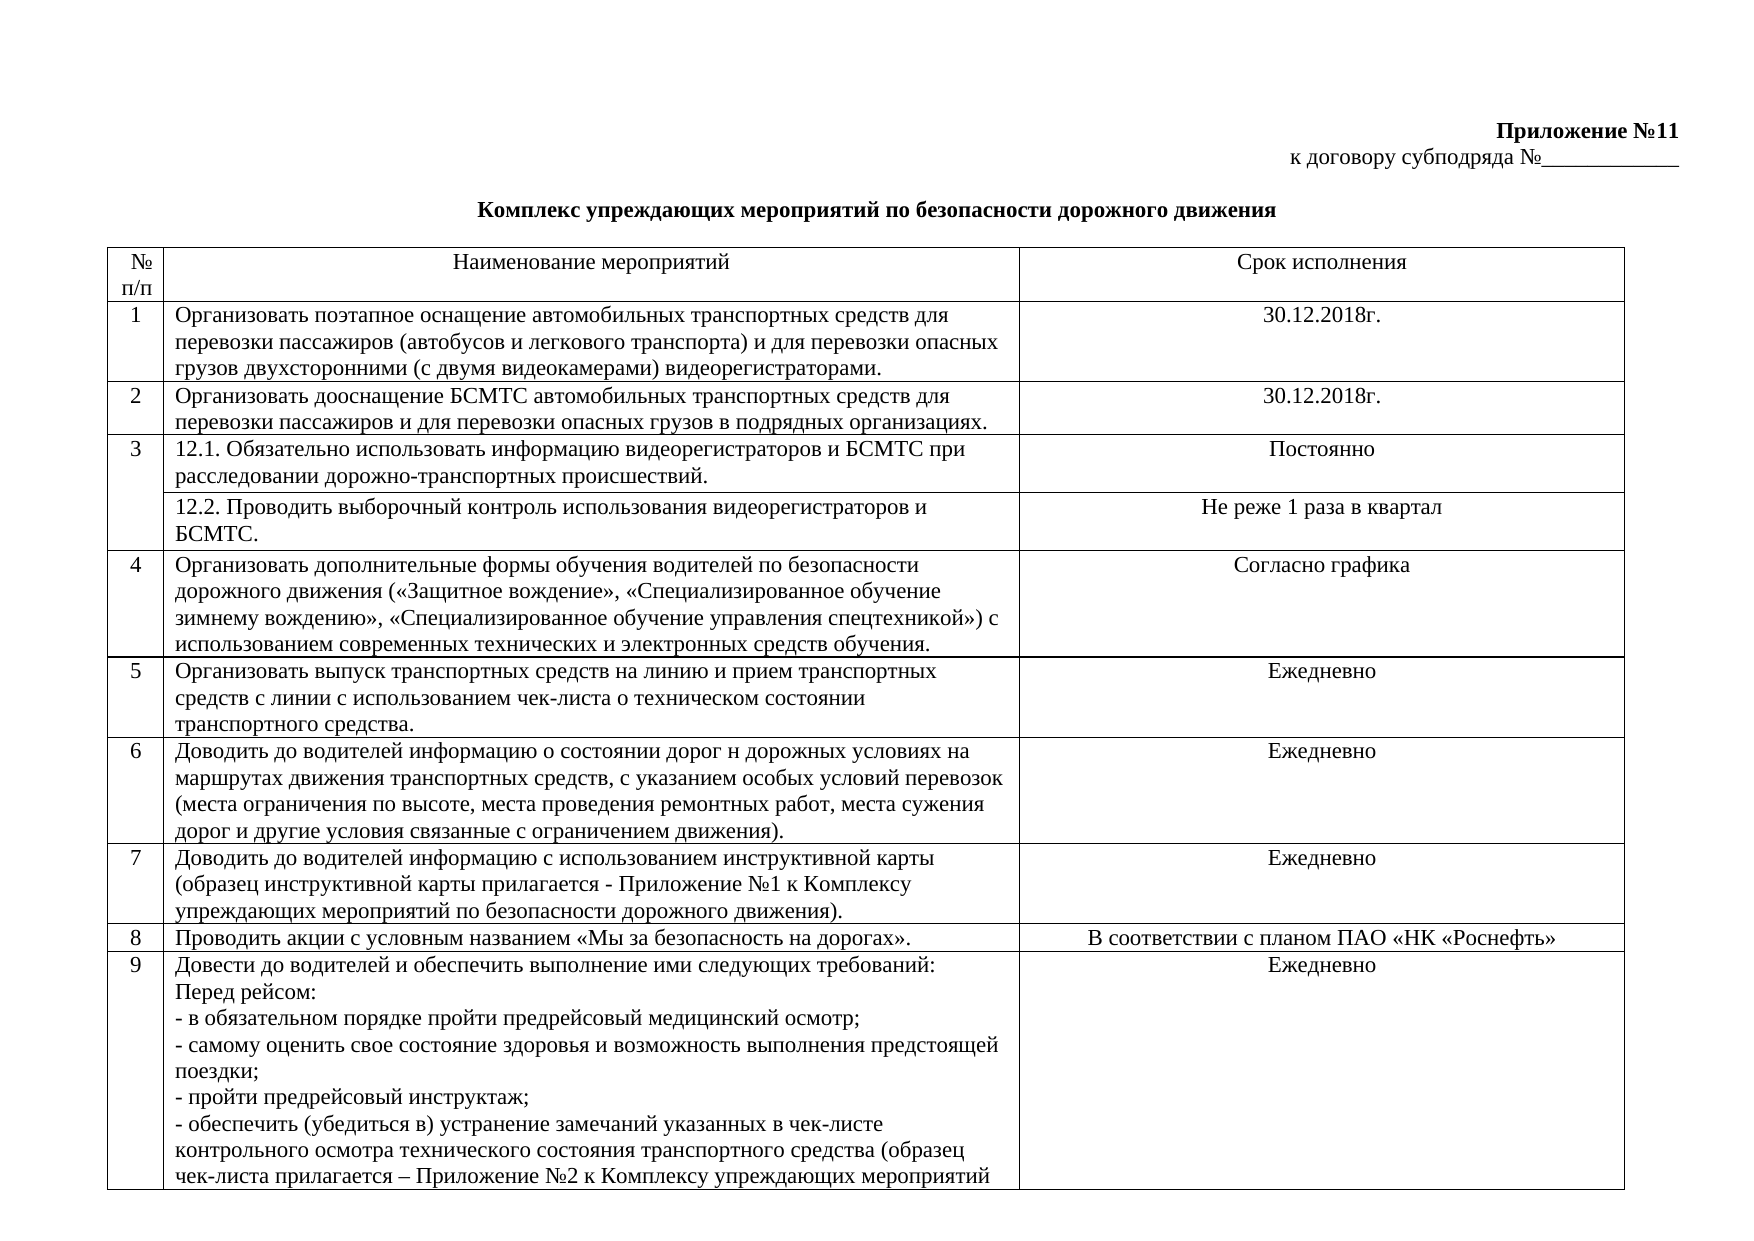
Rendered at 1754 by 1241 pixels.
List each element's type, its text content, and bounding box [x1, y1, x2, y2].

table_cell Организовать выпуск транспортных средств на линию и прием транспортных средств с линии с использованием чек-листа о техническом состоянии транспортного средства. [164, 658, 1019, 737]
table_cell Согласно графика [1020, 551, 1624, 656]
table_cell Организовать дополнительные формы обучения водителей по безопасности дорожного движения («Защитное вождение», «Специализированное обучение зимнему вождению», «Специализированное обучение управления спецтехникой») с использованием современных технических и электронных средств обучения. [164, 551, 1019, 656]
table_cell Доводить до водителей информацию о состоянии дорог н дорожных условиях на маршрутах движения транспортных средств, с указанием особых условий перевозок (места ограничения по высоте, места проведения ремонтных работ, места сужения дорог и другие условия связанные с ограничением движения). [164, 738, 1019, 843]
table_header Срок исполнения [1020, 248, 1624, 301]
table_cell Не реже 1 раза в квартал [1020, 493, 1624, 550]
table_cell Организовать поэтапное оснащение автомобильных транспортных средств для перевозки пассажиров (автобусов и легкового транспорта) и для перевозки опасных грузов двухсторонними (с двумя видеокамерами) видеорегистраторами. [164, 302, 1019, 381]
table_cell Ежедневно [1020, 844, 1624, 923]
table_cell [164, 952, 1019, 1189]
table_cell 1 [108, 302, 163, 381]
table_cell 2 [108, 382, 163, 434]
table_cell 8 [108, 924, 163, 951]
table_cell 30.12.2018г. [1020, 302, 1624, 381]
table_cell 12.1. Обязательно использовать информацию видеорегистраторов и БСМТС при расследовании дорожно-транспортных происшествий. [164, 435, 1019, 492]
list к договору субподряда №____________ [112, 143, 1679, 169]
table_cell Ежедневно [1020, 738, 1624, 843]
table_cell Постоянно [1020, 435, 1624, 492]
table_header № п/п [108, 248, 163, 301]
table_cell 3 [108, 435, 163, 550]
table_cell 5 [108, 658, 163, 737]
text Комплекс упреждающих мероприятий по безопасности дорожного движения [75, 196, 1679, 222]
table_cell 12.2. Проводить выборочный контроль использования видеорегистраторов и БСМТС. [164, 493, 1019, 550]
table_cell Проводить акции с условным названием «Мы за безопасность на дорогах». [164, 924, 1019, 951]
table_cell Ежедневно [1020, 658, 1624, 737]
table_cell Организовать дооснащение БСМТС автомобильных транспортных средств для перевозки пассажиров и для перевозки опасных грузов в подрядных организациях. [164, 382, 1019, 434]
table_cell В соответствии с планом ПАО «НК «Роснефть» [1020, 924, 1624, 951]
table_cell 9 [108, 952, 163, 1189]
table_cell Ежедневно [1020, 952, 1624, 1189]
table_cell Доводить до водителей информацию с использованием инструктивной карты (образец инструктивной карты прилагается - Приложение №1 к Комплексу упреждающих мероприятий по безопасности дорожного движения). [164, 844, 1019, 923]
table_cell 6 [108, 738, 163, 843]
table_header Наименование мероприятий [164, 248, 1019, 301]
table_cell 7 [108, 844, 163, 923]
text Приложение №11 [150, 117, 1679, 143]
table_cell 30.12.2018г. [1020, 382, 1624, 434]
table_cell 4 [108, 551, 163, 656]
